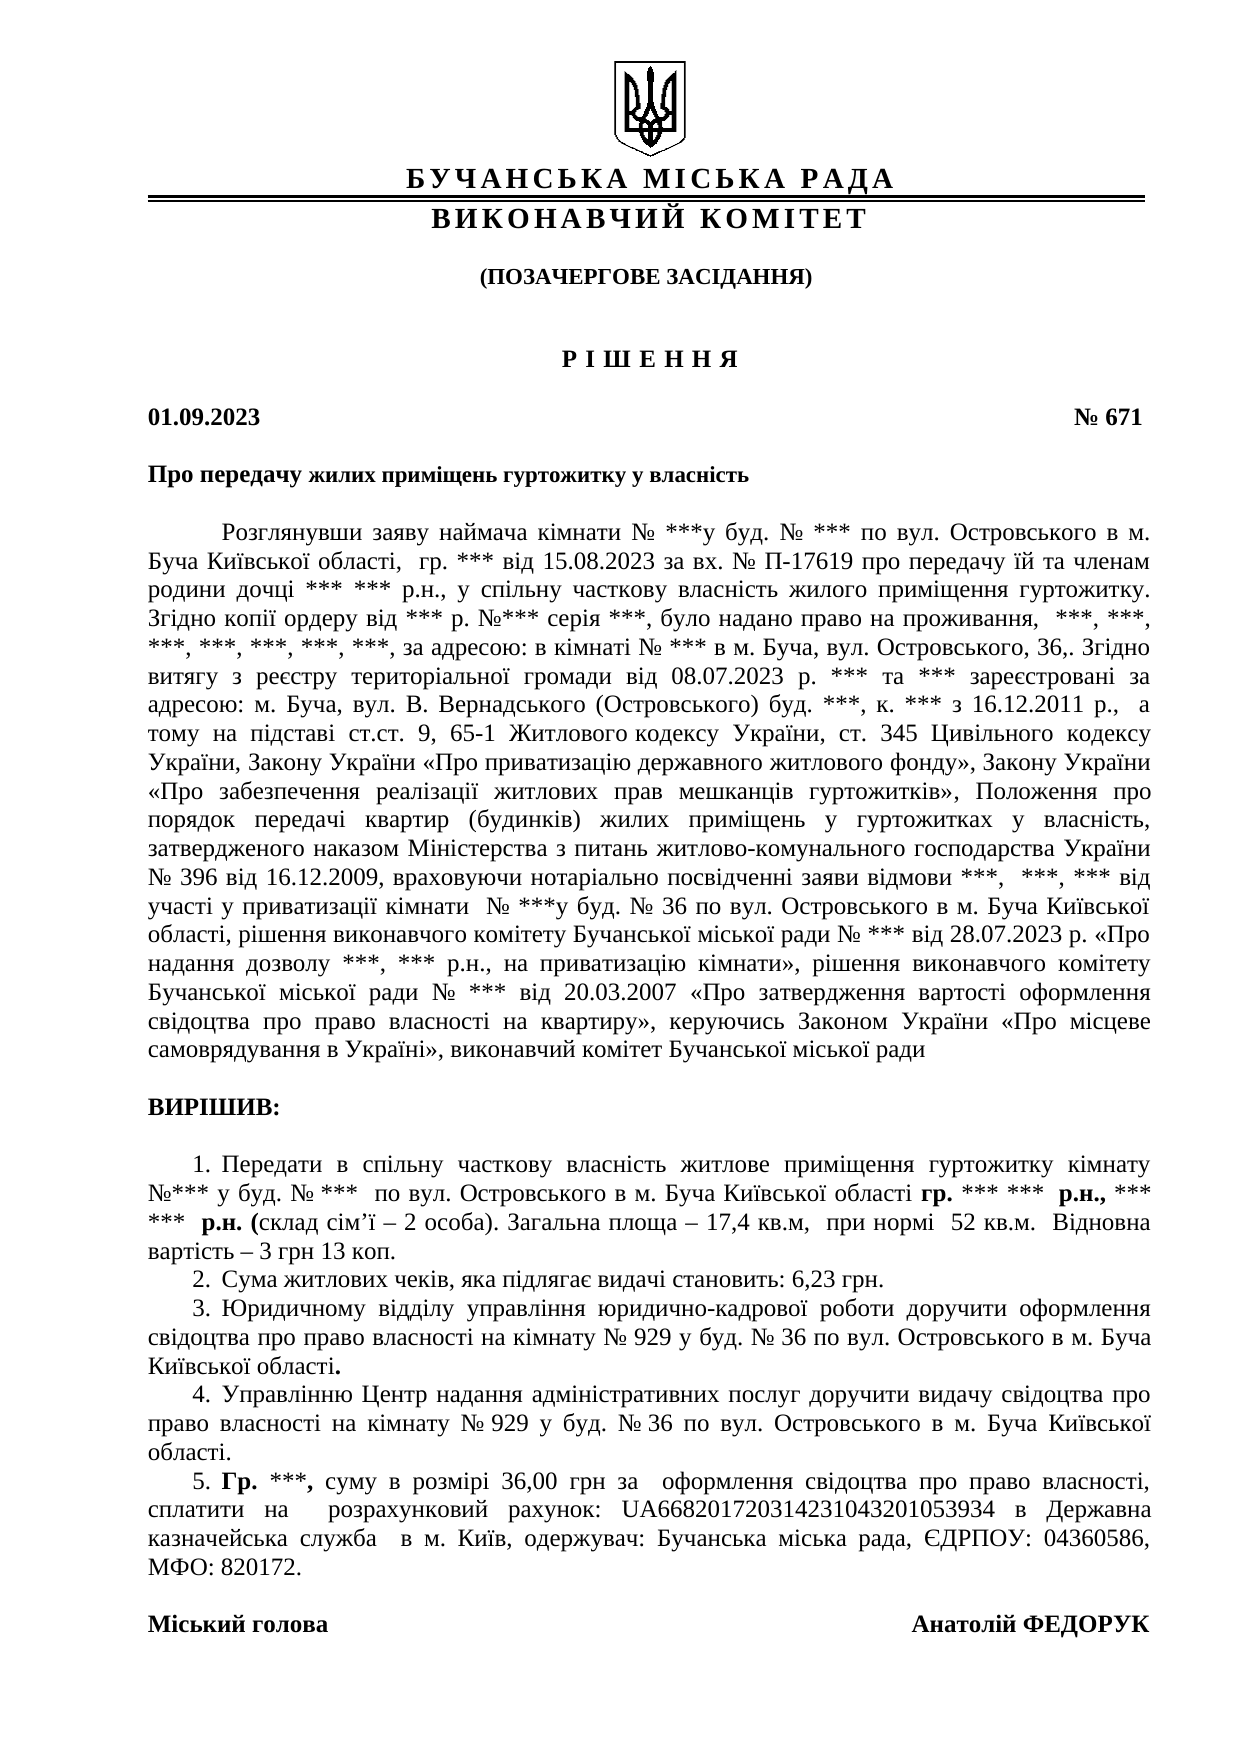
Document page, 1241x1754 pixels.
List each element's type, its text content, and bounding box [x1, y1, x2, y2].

text ВИРІШИВ: [148, 1092, 1152, 1121]
text Розглянувши заяву наймача кімнати № ***у буд. № *** по вул. Островського в м. Буча Київської області, гр. *** від 15.08.2023 за вх. № П-17619 про передачу їй та членам родини дочці *** *** р.н., у спільну часткову власність жилого приміщення гуртожитку. Згідно копії ордеру від *** р. №*** серія ***, було надано право на проживання, ***, ***, ***, ***, ***, ***, ***, за адресою: в кімнаті № *** в м. Буча, вул. Островського, 36,. Згідно витягу з реєстру територіальної громади від 08.07.2023 р. *** та *** зареєстровані за адресою: м. Буча, вул. В. Вернадського (Островського) буд. ***, к. *** з 16.12.2011 р., а тому на підставі ст.ст. 9, 65-1 Житлового кодексу України, ст. 345 Цивільного кодексу України, Закону України «Про приватизацію державного житлового фонду», Закону України «Про забезпечення реалізації житлових прав мешканців гуртожитків», Положення про порядок передачі квартир (будинків) жилих приміщень у гуртожитках у власність, затвердженого наказом Міністерства з питань житлово-комунального господарства України № 396 від 16.12.2009, враховуючи нотаріально посвідченні заяви відмови ***, ***, *** від участі у приватизації кімнати № ***у буд. № 36 по вул. Островського в м. Буча Київської області, рішення виконавчого комітету Бучанської міської ради № *** від 28.07.2023 р. «Про надання дозволу ***, *** р.н., на приватизацію кімнати», рішення виконавчого комітету Бучанської міської ради № *** від 20.03.2007 «Про затвердження вартості оформлення свідоцтва про право власності на квартиру», керуючись Законом України «Про місцеве самоврядування в Україні», виконавчий комітет Бучанської міської ради [148, 517, 1152, 1063]
text 01.09.2023 № 671 [148, 402, 1152, 431]
text БУЧАНСЬКА МІСЬКА РАДА [148, 162, 1152, 195]
list Управлінню Центр надання адміністративних послуг доручити видачу свідоцтва про право власності на кімнату № 929 у буд. № 36 по вул. Островського в м. Буча Київської області. [148, 1379, 1152, 1466]
list Сума житлових чеків, яка підлягає видачі становить: 6,23 грн. [148, 1264, 1152, 1293]
text РІШЕННЯ [148, 344, 1152, 373]
list Гр. ***, суму в розмірі 36,00 грн за оформлення свідоцтва про право власності, сплатити на розрахунковий рахунок: UA668201720314231043201053934 в Державна казначейська служба в м. Київ, одержувач: Бучанська міська рада, ЄДРПОУ: 04360586, МФО: 820172. [148, 1466, 1152, 1581]
list Юридичному відділу управління юридично-кадрової роботи доручити оформлення свідоцтва про право власності на кімнату № 929 у буд. № 36 по вул. Островського в м. Буча Київської області. [148, 1293, 1152, 1379]
text Про передачу жилих приміщень гуртожитку у власність [148, 459, 1152, 488]
table_header ВИКОНАВЧИЙ КОМІТЕТ (ПОЗАЧЕРГОВЕ ЗАСІДАННЯ) [148, 202, 1144, 316]
text Міський голова Анатолій ФЕДОРУК [148, 1609, 1152, 1638]
list Передати в спільну часткову власність житлове приміщення гуртожитку кімнату №*** у буд. № *** по вул. Островського в м. Буча Київської області гр. *** *** р.н., *** *** р.н. (склад сім’ї – 2 особа). Загальна площа – 17,4 кв.м, при нормі 52 кв.м. Відновна вартість – 3 грн 13 коп. [148, 1149, 1152, 1264]
